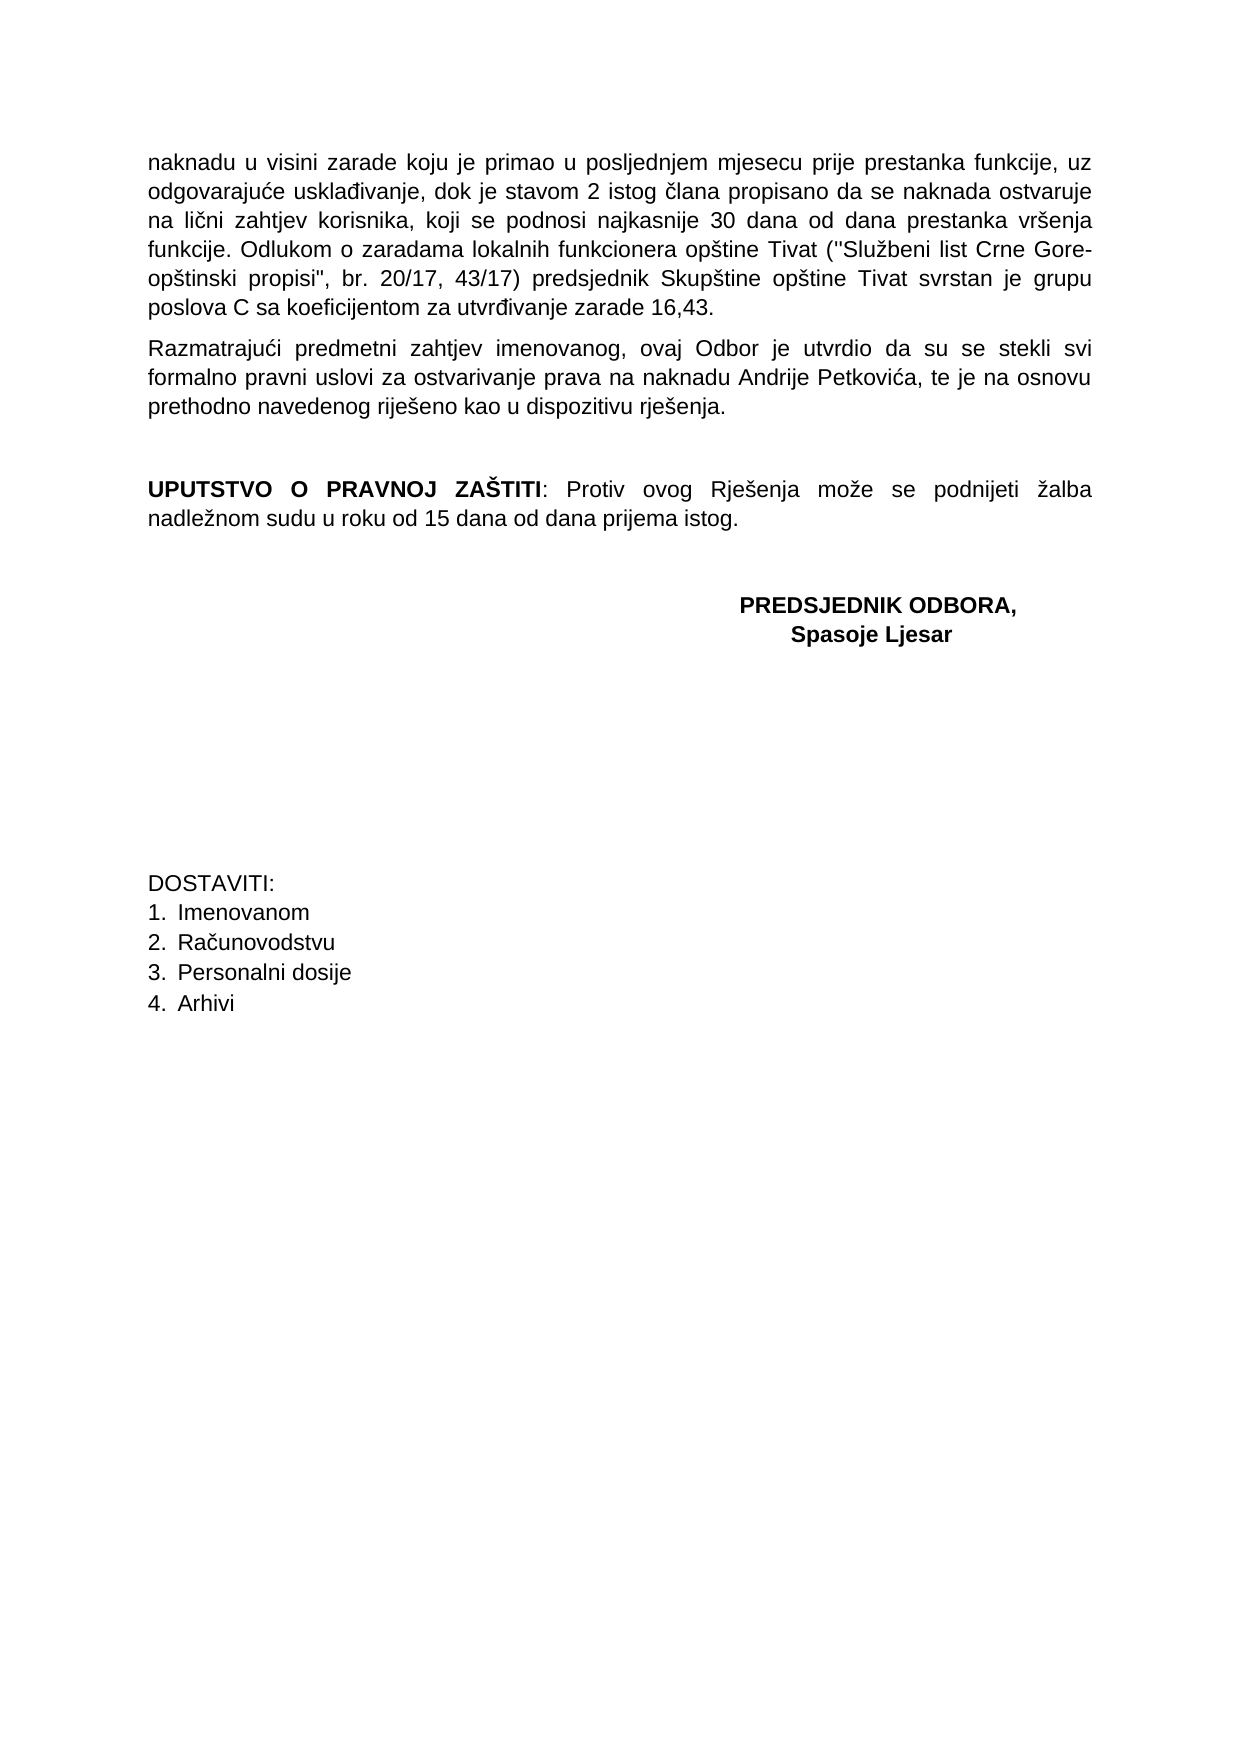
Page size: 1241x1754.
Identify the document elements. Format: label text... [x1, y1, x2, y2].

text Razmatrajući predmetni zahtjev imenovanog, ovaj Odbor je utvrdio da su se stekli svi formalno pravni uslovi za ostvarivanje prava na naknadu Andrije Petkovića, te je na osnovu prethodno navedenog riješeno kao u dispozitivu rješenja. [148, 335, 1092, 419]
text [148, 149, 1092, 320]
text UPUTSTVO O PRAVNOJ ZAŠTITI: Protiv ovog Rješenja može se podnijeti žalba nadležnom sudu u roku od 15 dana od dana prijema istog. [148, 476, 1092, 531]
text PREDSJEDNIK ODBORA, Spasoje Ljesar [148, 592, 1092, 647]
text DOSTAVITI: [148, 870, 1092, 896]
list Personalni dosije [148, 959, 1092, 986]
list Imenovanom [148, 899, 1092, 925]
list Arhivi [148, 989, 1092, 1016]
list Računovodstvu [148, 929, 1092, 955]
